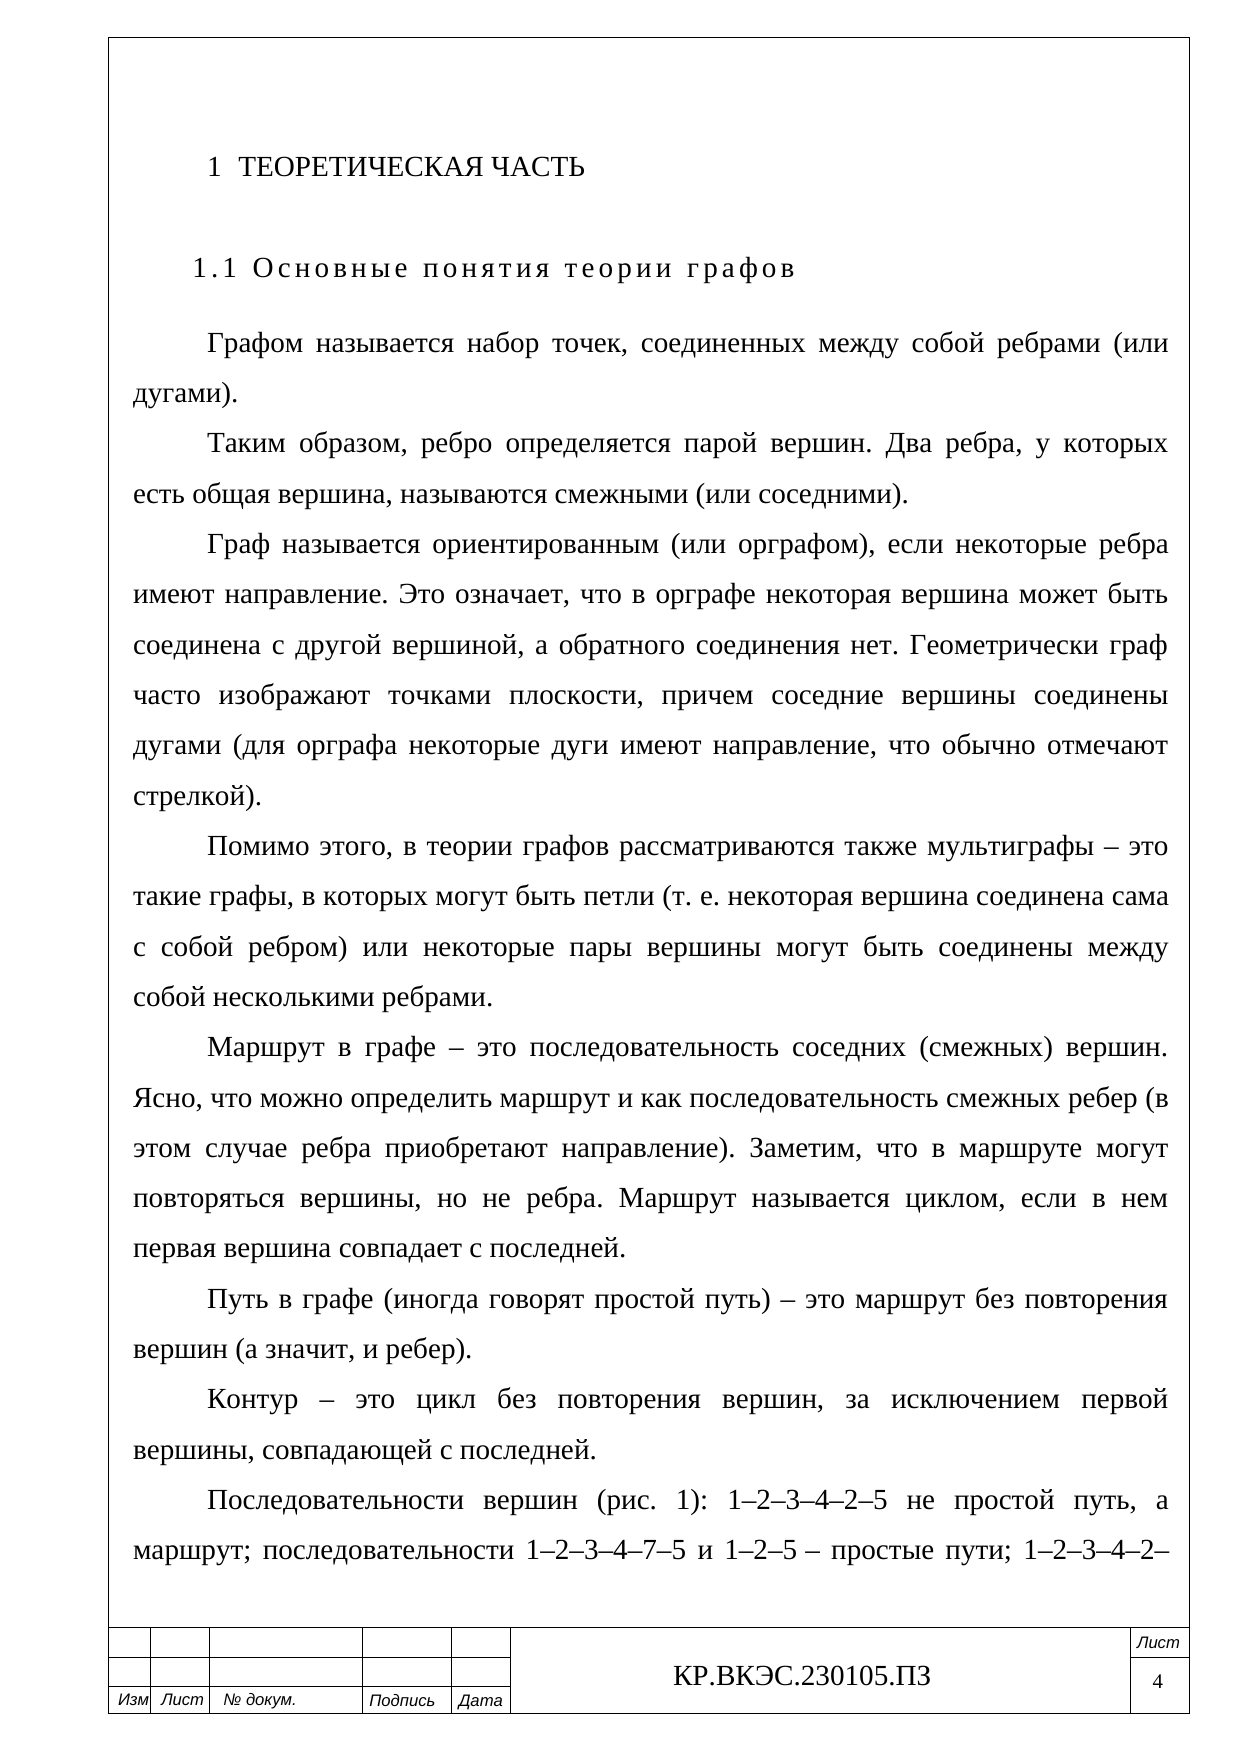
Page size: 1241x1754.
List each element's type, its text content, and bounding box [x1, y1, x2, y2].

text Граф называется ориентированным (или орграфом), если некоторые ребра имеют направление. Это означает, что в орграфе некоторая вершина может быть соединена с другой вершиной, а обратного соединения нет. Геометрически граф часто изображают точками плоскости, причем соседние вершины соединены дугами (для орграфа некоторые дуги имеют направление, что обычно отмечают стрелкой). [133, 526, 1169, 811]
text Графом называется набор точек, соединенных между собой ребрами (или дугами). [133, 325, 1169, 409]
subtitle Теоретическая часть [207, 149, 1169, 183]
text Контур – это цикл без повторения вершин, за исключением первой вершины, совпадающей с последней. [133, 1382, 1169, 1465]
text Маршрут в графе – это последовательность соседних (смежных) вершин. Ясно, что можно определить маршрут и как последовательность смежных ребер (в этом случае ребра приобретают направление). Заметим, что в маршруте могут повторяться вершины, но не ребра. Маршрут называется циклом, если в нем первая вершина совпадает с последней. [133, 1029, 1169, 1264]
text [133, 1482, 1169, 1566]
subtitle 1.1 Основные понятия теории графов [192, 250, 1169, 283]
text Путь в графе (иногда говорят простой путь) – это маршрут без повторения вершин (а значит, и ребер). [133, 1281, 1169, 1365]
text Таким образом, ребро определяется парой вершин. Два ребра, у которых есть общая вершина, называются смежными (или соседними). [133, 426, 1169, 509]
text Помимо этого, в теории графов рассматриваются также мультиграфы – это такие графы, в которых могут быть петли (т. е. некоторая вершина соединена сама с собой ребром) или некоторые пары вершины могут быть соединены между собой несколькими ребрами. [133, 828, 1169, 1013]
